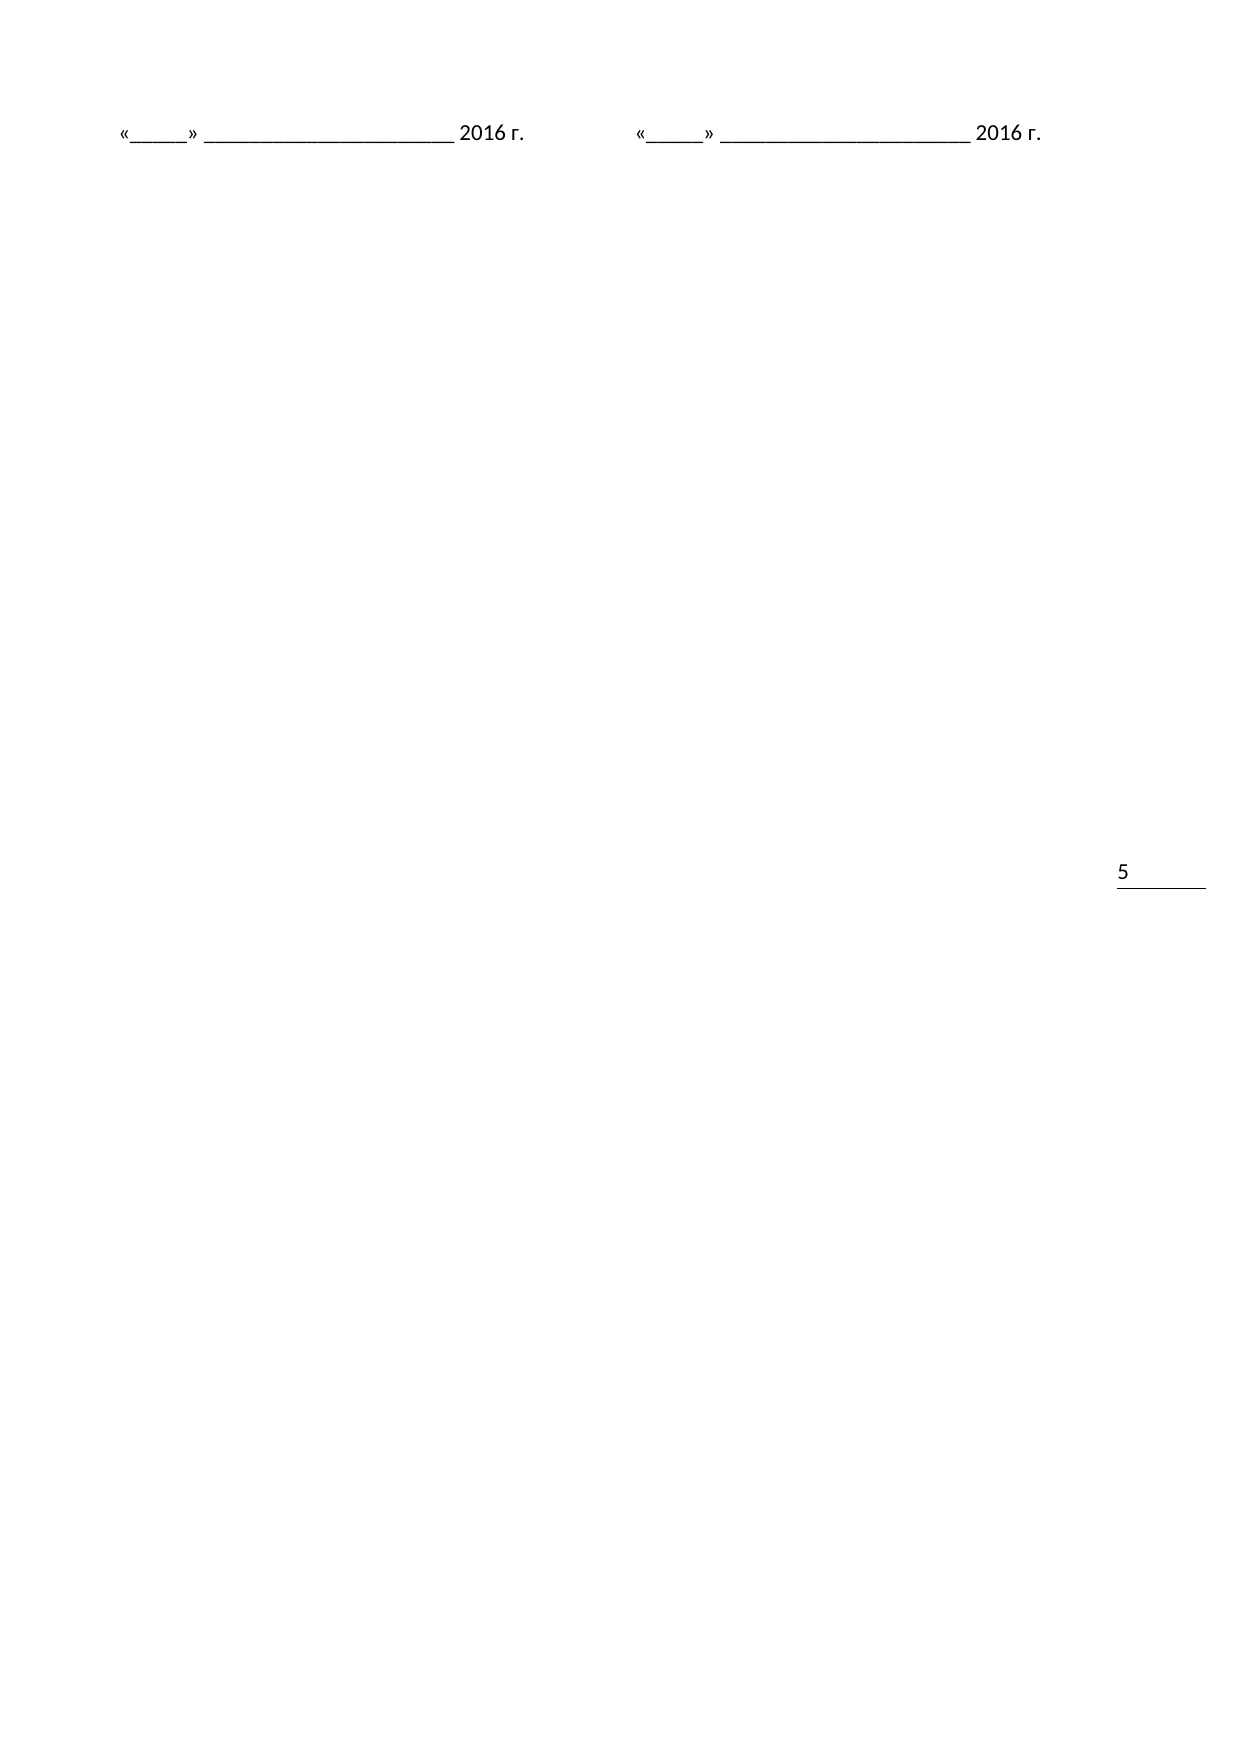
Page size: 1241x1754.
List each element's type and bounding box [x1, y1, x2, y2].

table_cell [107, 118, 623, 146]
table_cell [623, 118, 1139, 146]
